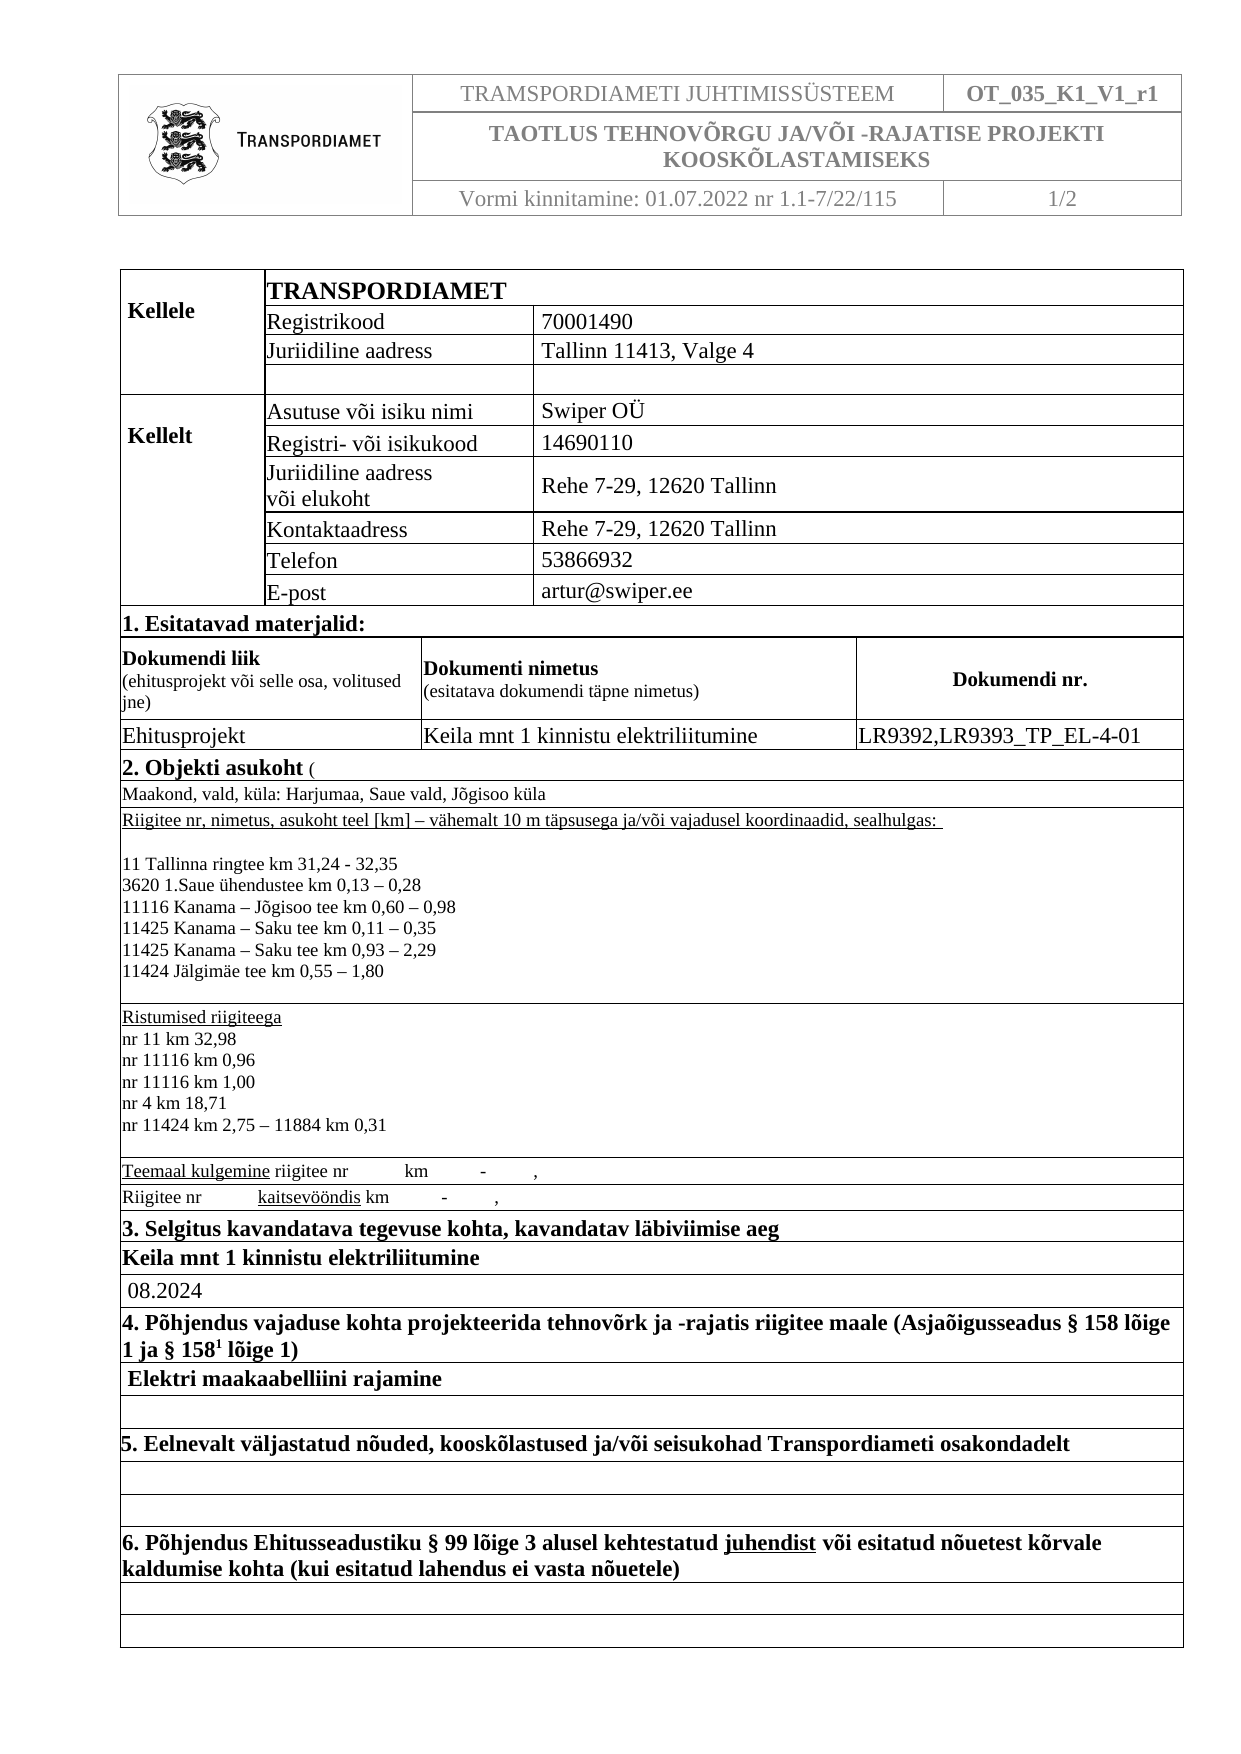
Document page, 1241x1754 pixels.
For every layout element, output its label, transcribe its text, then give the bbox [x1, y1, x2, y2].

table_cell [266, 365, 533, 393]
table_cell E-post [266, 575, 533, 605]
table_cell Dokumendi liik (ehitusprojekt või selle osa, volitused jne) [121, 638, 421, 719]
table_cell artur@swiper.ee [534, 575, 1183, 605]
table_cell 70001490 [534, 306, 1183, 334]
table_cell 08.2024 [121, 1275, 1183, 1307]
table_cell Teemaal kulgemine riigitee nr km - , [121, 1158, 1183, 1183]
table_cell Registri- või isikukood [266, 426, 533, 456]
table_cell Riigitee nr, nimetus, asukoht teel [km] – vähemalt 10 m täpsusega ja/või vajadusel koordinaadid, sealhulgas: 11 Tallinna ringtee km 31,24 - 32,35 3620 1.Saue ühendustee km 0,13 – 0,28 11116 Kanama – Jõgisoo tee km 0,60 – 0,98 11425 Kanama – Saku tee km 0,11 – 0,35 11425 Kanama – Saku tee km 0,93 – 2,29 11424 Jälgimäe tee km 0,55 – 1,80 [121, 808, 1183, 1003]
table_cell [534, 365, 1183, 393]
table_cell Telefon [266, 544, 533, 574]
table_cell 6. Põhjendus Ehitusseadustiku § 99 lõige 3 alusel kehtestatud juhendist või esitatud nõuetest kõrvale kaldumise kohta (kui esitatud lahendus ei vasta nõuetele) [121, 1527, 1183, 1582]
table_cell LR9392,LR9393_TP_EL-4-01 [857, 720, 1183, 749]
table_cell Registrikood [266, 306, 533, 334]
picture [129, 85, 402, 204]
table_cell 4. Põhjendus vajaduse kohta projekteerida tehnovõrk ja -rajatis riigitee maale (Asjaõigusseadus § 158 lõige 1 ja § 1581 lõige 1) [121, 1308, 1183, 1362]
table_cell [121, 1583, 1183, 1614]
table_header TRANSPORDIAMET [266, 270, 1183, 304]
table_cell 53866932 [534, 544, 1183, 574]
table_cell Kellelt [121, 395, 264, 605]
table_header Kellele [121, 270, 264, 393]
table_cell Ehitusprojekt [121, 720, 421, 749]
table_cell Riigitee nr kaitsevööndis km - , [121, 1185, 1183, 1210]
table_cell Asutuse või isiku nimi [266, 395, 533, 425]
table_cell [121, 1495, 1183, 1526]
table_cell 5. Eelnevalt väljastatud nõuded, kooskõlastused ja/või seisukohad Transpordiameti osakondadelt [121, 1429, 1183, 1461]
table_cell Keila mnt 1 kinnistu elektriliitumine [121, 1242, 1183, 1274]
table_cell 14690110 [534, 426, 1183, 456]
table_cell [121, 1462, 1183, 1493]
table_cell Tallinn 11413, Valge 4 [534, 335, 1183, 364]
table_cell 2. Objekti asukoht ( [121, 750, 1183, 780]
table_cell Kontaktaadress [266, 513, 533, 543]
table_cell Elektri maakaabelliini rajamine [121, 1363, 1183, 1395]
table_cell Dokumendi nr. [857, 638, 1183, 719]
table_cell 1. Esitatavad materjalid: [121, 606, 1183, 636]
table_cell Juriidiline aadress [266, 335, 533, 364]
table_cell 3. Selgitus kavandatava tegevuse kohta, kavandatav läbiviimise aeg [121, 1211, 1183, 1241]
table_cell Juriidiline aadress või elukoht [266, 457, 533, 511]
table_cell Dokumenti nimetus (esitatava dokumendi täpne nimetus) [422, 638, 856, 719]
table_cell Rehe 7-29, 12620 Tallinn [534, 457, 1183, 511]
table_cell [121, 1396, 1183, 1428]
table_cell Maakond, vald, küla: Harjumaa, Saue vald, Jõgisoo küla [121, 781, 1183, 807]
table_cell Keila mnt 1 kinnistu elektriliitumine [422, 720, 856, 749]
table_cell Ristumised riigiteega nr 11 km 32,98 nr 11116 km 0,96 nr 11116 km 1,00 nr 4 km 18,71 nr 11424 km 2,75 – 11884 km 0,31 [121, 1004, 1183, 1157]
table_cell Rehe 7-29, 12620 Tallinn [534, 513, 1183, 543]
table_cell Swiper OÜ [534, 395, 1183, 425]
table_cell [121, 1615, 1183, 1647]
